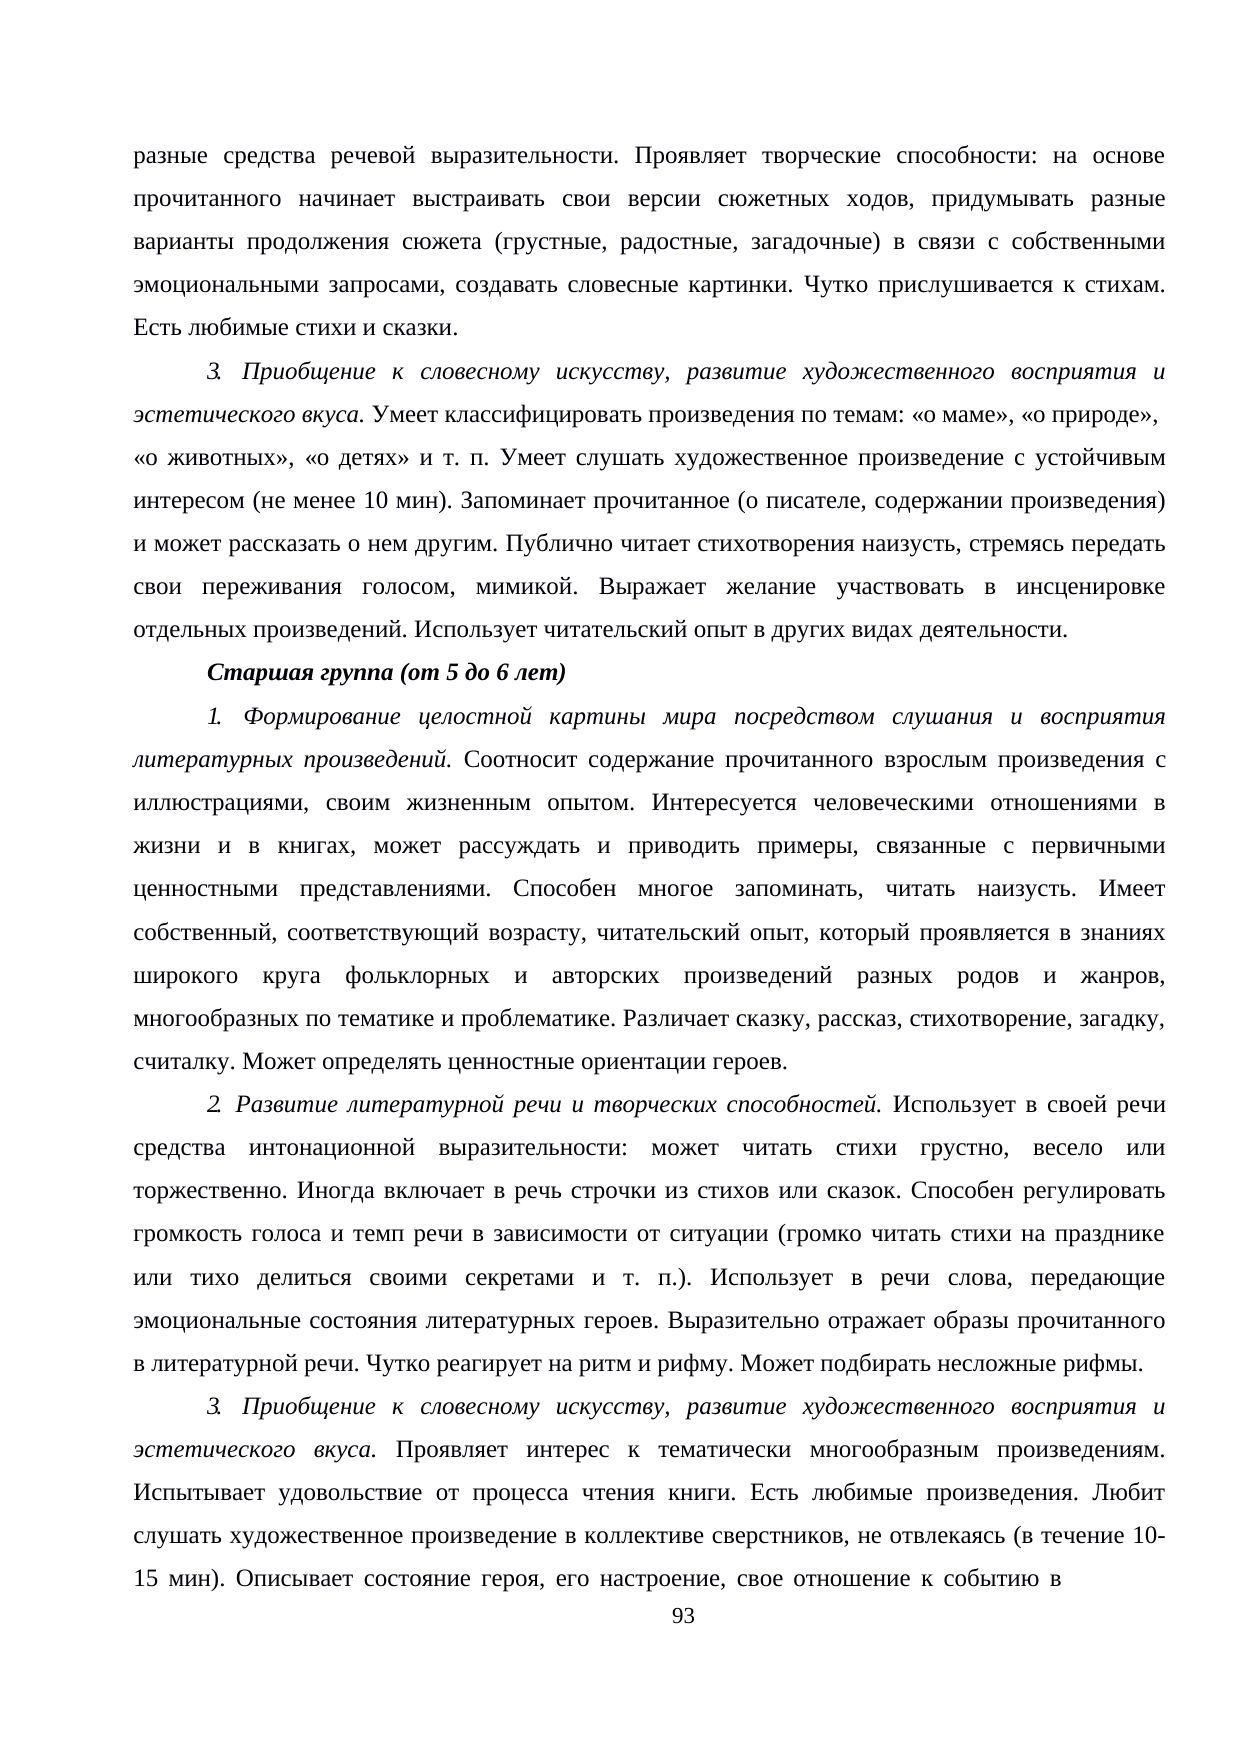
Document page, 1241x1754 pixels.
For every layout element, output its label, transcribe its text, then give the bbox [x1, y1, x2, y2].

list Формирование целостной картины мира посредством слушания и восприятия литературных произведений. Соотносит содержание прочитанного взрослым произведения с иллюстрациями, своим жизненным опытом. Интересуется человеческими отношениями в жизни и в книгах, может рассуждать и приводить примеры, связанные с первичными ценностными представлениями. Способен многое запоминать, читать наизусть. Имеет собственный, соответствующий возрасту, читательский опыт, который проявляется в знаниях широкого круга фольклорных и авторских произведений разных родов и жанров, многообразных по тематике и проблематике. Различает сказку, рассказ, стихотворение, загадку, считалку. Может определять ценностные ориентации героев. [133, 701, 1167, 1075]
list Приобщение к словесному искусству, развитие художественного восприятия и эстетического вкуса. Умеет классифицировать произведения по темам: «о маме», «о природе», [133, 356, 1166, 428]
list Развитие литературной речи и творческих способностей. Использует в своей речи средства интонационной выразительности: может читать стихи грустно, весело или торжественно. Иногда включает в речь строчки из стихов или сказок. Способен регулировать громкость голоса и темп речи в зависимости от ситуации (громко читать стихи на празднике или тихо делиться своими секретами и т. п.). Использует в речи слова, передающие эмоциональные состояния литературных героев. Выразительно отражает образы прочитанного в литературной речи. Чутко реагирует на ритм и рифму. Может подбирать несложные рифмы. [133, 1089, 1166, 1377]
text «о животных», «о детях» и т. п. Умеет слушать художественное произведение с устойчивым интересом (не менее 10 мин). Запоминает прочитанное (о писателе, содержании произведения) и может рассказать о нем другим. Публично читает стихотворения наизусть, стремясь передать свои переживания голосом, мимикой. Выражает желание участвовать в инсценировке отдельных произведений. Использует читательский опыт в других видах деятельности. [133, 442, 1166, 643]
text Старшая группа (от 5 до 6 лет) [207, 658, 1194, 686]
text разные средства речевой выразительности. Проявляет творческие способности: на основе прочитанного начинает выстраивать свои версии сюжетных ходов, придумывать разные варианты продолжения сюжета (грустные, радостные, загадочные) в связи с собственными эмоциональными запросами, создавать словесные картинки. Чутко прислушивается к стихам. Есть любимые стихи и сказки. [133, 140, 1166, 341]
list Приобщение к словесному искусству, развитие художественного восприятия и эстетического вкуса. Проявляет интерес к тематически многообразным произведениям. Испытывает удовольствие от процесса чтения книги. Есть любимые произведения. Любит слушать художественное произведение в коллективе сверстников, не отвлекаясь (в течение 10-15 мин). Описывает состояние героя, его настроение, свое отношение к событию в [133, 1391, 1166, 1592]
